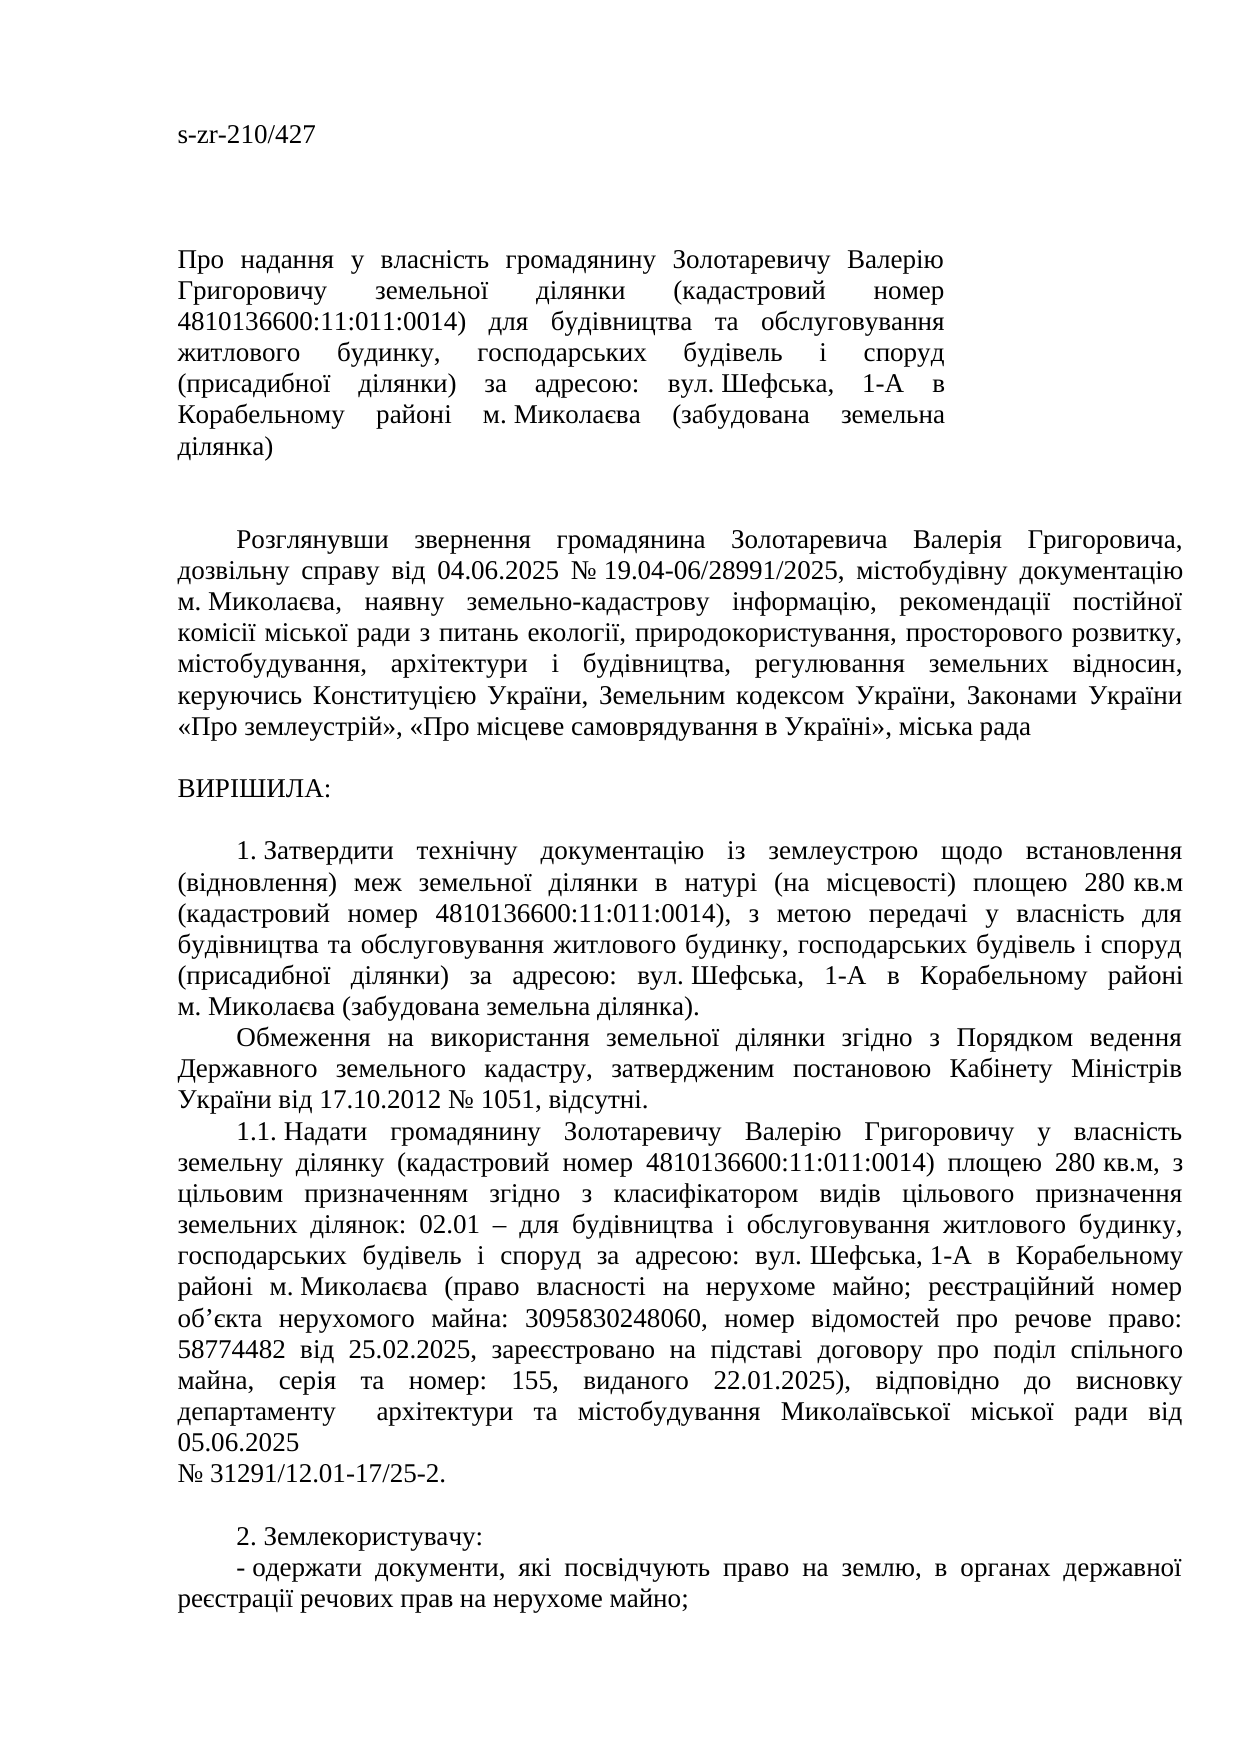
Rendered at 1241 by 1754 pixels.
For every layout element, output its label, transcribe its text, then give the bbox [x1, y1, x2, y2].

text 1. Затвердити технічну документацію із землеустрою щодо встановлення (відновлення) меж земельної ділянки в натурі (на місцевості) площею 280 кв.м (кадастровий номер 4810136600:11:011:0014), з метою передачі у власність для будівництва та обслуговування житлового будинку, господарських будівель і споруд (присадибної ділянки) за адресою: вул. Шефська, 1-А в Корабельному районі м. Миколаєва (забудована земельна ділянка). [177, 834, 1183, 1021]
text 1.1. Надати громадянину Золотаревичу Валерію Григоровичу у власність земельну ділянку (кадастровий номер 4810136600:11:011:0014) площею 280 кв.м, з цільовим призначенням згідно з класифікатором видів цільового призначення земельних ділянок: 02.01 – для будівництва і обслуговування житлового будинку, господарських будівель і споруд за адресою: вул. Шефська, 1-А в Корабельному районі м. Миколаєва (право власності на нерухоме майно; реєстраційний номер об’єкта нерухомого майна: 3095830248060, номер відомостей про речове право: 58774482 від 25.02.2025, зареєстровано на підставі договору про поділ спільного майна, серія та номер: 155, виданого 22.01.2025), відповідно до висновку департаменту архітектури та містобудування Миколаївської міської ради від 05.06.2025 № 31291/12.01-17/25-2. [177, 1115, 1183, 1488]
text - одержати документи, які посвідчують право на землю, в органах державної реєстрації речових прав на нерухоме майно; [177, 1551, 1183, 1613]
text Розглянувши звернення громадянина Золотаревича Валерія Григоровича, дозвільну справу від 04.06.2025 № 19.04-06/28991/2025, містобудівну документацію м. Миколаєва, наявну земельно-кадастрову інформацію, рекомендації постійної комісії міської ради з питань екології, природокористування, просторового розвитку, містобудування, архітектури і будівництва, регулювання земельних відносин, керуючись Конституцією України, Земельним кодексом України, Законами України «Про землеустрій», «Про місцеве самоврядування в Україні», міська рада [177, 523, 1183, 741]
text Обмеження на використання земельної ділянки згідно з Порядком ведення Державного земельного кадастру, затвердженим постановою Кабінету Міністрів України від 17.10.2012 № 1051, відсутні. [177, 1021, 1183, 1115]
text s-zr-210/427 [177, 118, 1183, 149]
text Про надання у власність громадянину Золотаревичу Валерію Григоровичу земельної ділянки (кадастровий номер 4810136600:11:011:0014) для будівництва та обслуговування житлового будинку, господарських будівель і споруд (присадибної ділянки) за адресою: вул. Шефська, 1-А в Корабельному районі м. Миколаєва (забудована земельна ділянка) [177, 243, 945, 461]
text ВИРІШИЛА: [177, 772, 1183, 803]
text 2. Землекористувачу: [177, 1520, 1183, 1551]
